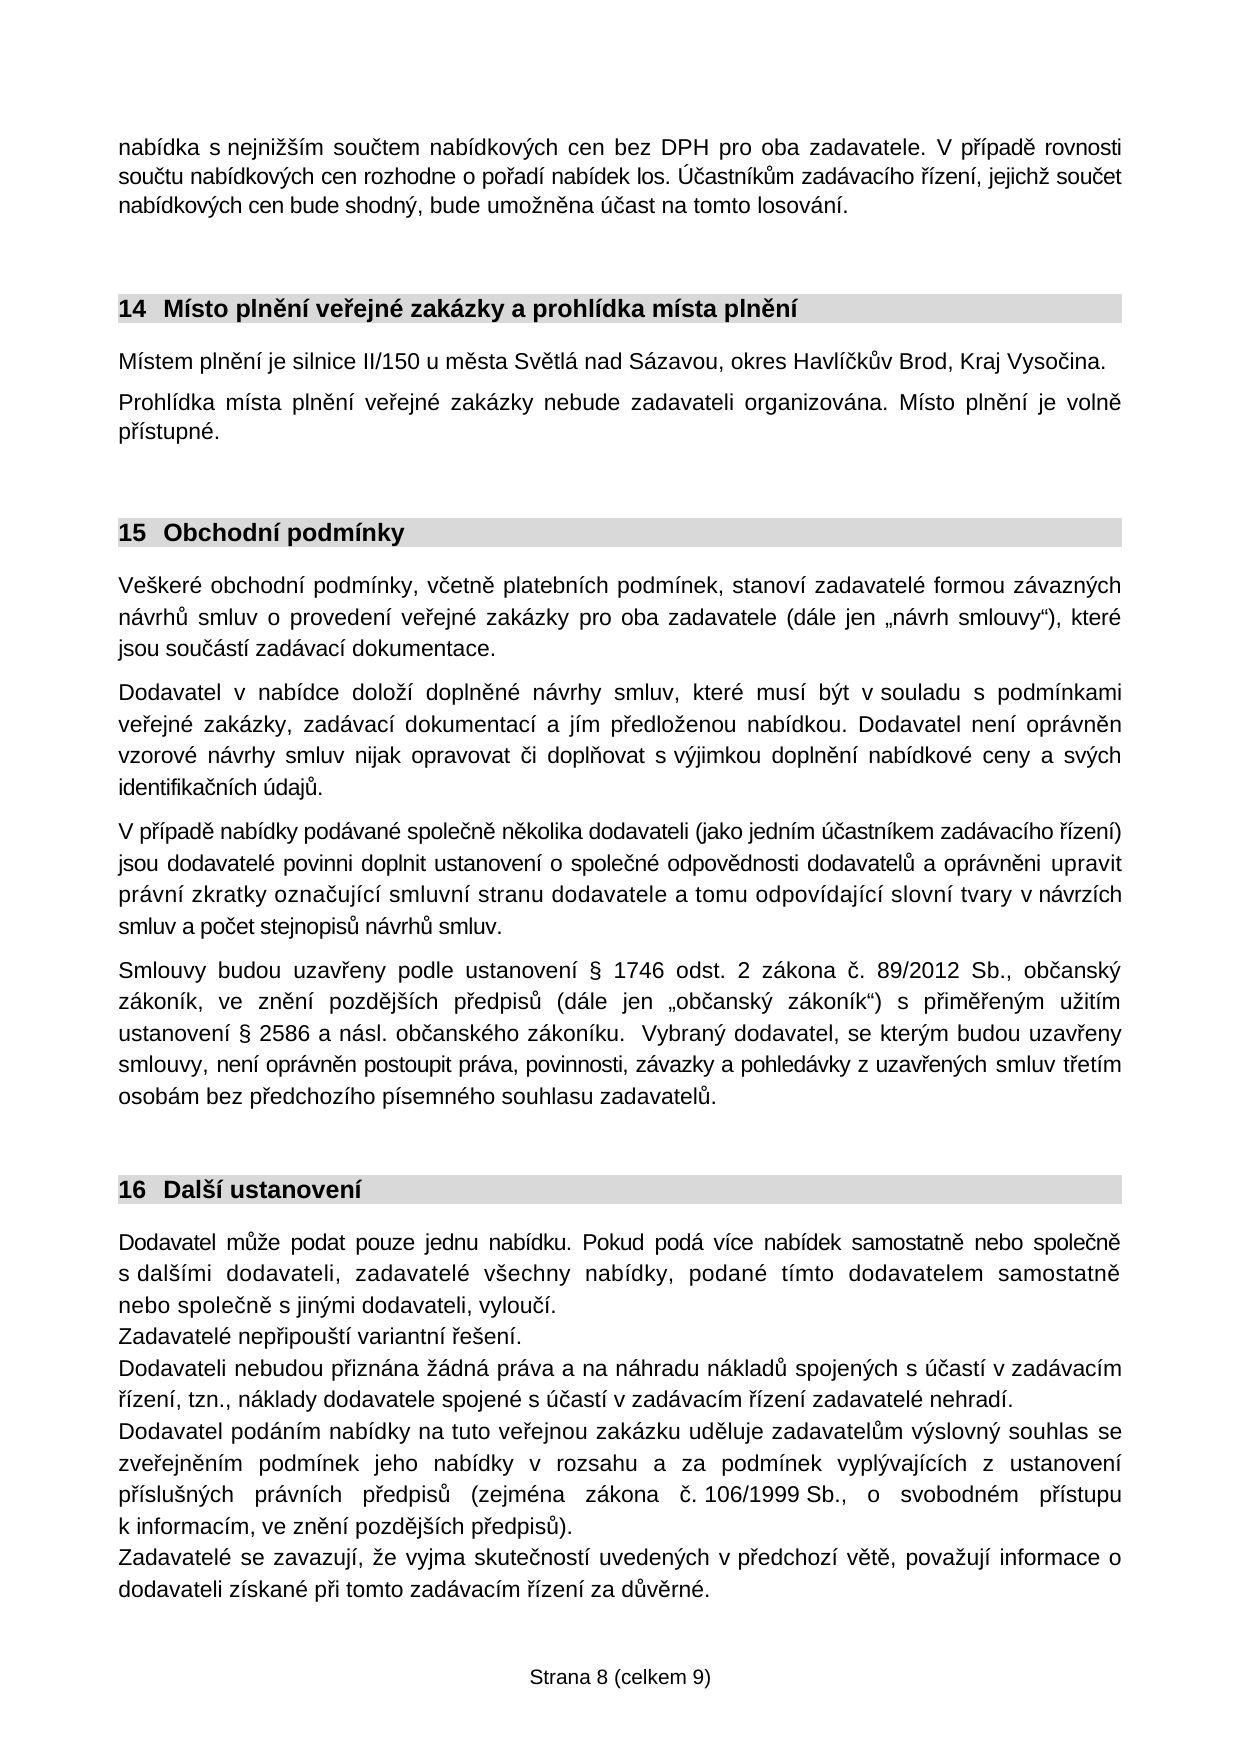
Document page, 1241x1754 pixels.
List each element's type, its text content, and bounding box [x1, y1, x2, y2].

text Smlouvy budou uzavřeny podle ustanovení § 1746 odst. 2 zákona č. 89/2012 Sb., občanský zákoník, ve znění pozdějších předpisů (dále jen „občanský zákoník“) s přiměřeným užitím ustanovení § 2586 a násl. občanského zákoníku. Vybraný dodavatel, se kterým budou uzavřeny smlouvy, není oprávněn postoupit práva, povinnosti, závazky a pohledávky z uzavřených smluv třetím osobám bez předchozího písemného souhlasu zadavatelů. [118, 957, 1122, 1109]
text Místem plnění je silnice II/150 u města Světlá nad Sázavou, okres Havlíčkův Brod, Kraj Vysočina. [118, 348, 1122, 374]
text V případě nabídky podávané společně několika dodavateli (jako jedním účastníkem zadávacího řízení) jsou dodavatelé povinni doplnit ustanovení o společné odpovědnosti dodavatelů a oprávněni upravit právní zkratky označující smluvní stranu dodavatele a tomu odpovídající slovní tvary v návrzích smluv a počet stejnopisů návrhů smluv. [118, 818, 1122, 939]
text Dodavatel může podat pouze jednu nabídku. Pokud podá více nabídek samostatně nebo společně s dalšími dodavateli, zadavatelé všechny nabídky, podané tímto dodavatelem samostatně nebo společně s jinými dodavateli, vyloučí. [118, 1229, 1122, 1318]
subtitle Další ustanovení [118, 1175, 1122, 1204]
text Dodavatel v nabídce doloží doplněné návrhy smluv, které musí být v souladu s podmínkami veřejné zakázky, zadávací dokumentací a jím předloženou nabídkou. Dodavatel není oprávněn vzorové návrhy smluv nijak opravovat či doplňovat s výjimkou doplnění nabídkové ceny a svých identifikačních údajů. [118, 679, 1122, 800]
subtitle Místo plnění veřejné zakázky a prohlídka místa plnění [118, 294, 1122, 323]
text Zadavatelé se zavazují, že vyjma skutečností uvedených v předchozí větě, považují informace o dodavateli získané při tomto zadávacím řízení za důvěrné. [118, 1544, 1122, 1602]
text Dodavateli nebudou přiznána žádná práva a na náhradu nákladů spojených s účastí v zadávacím řízení, tzn., náklady dodavatele spojené s účastí v zadávacím řízení zadavatelé nehradí. [118, 1355, 1122, 1413]
text Dodavatel podáním nabídky na tuto veřejnou zakázku uděluje zadavatelům výslovný souhlas se zveřejněním podmínek jeho nabídky v rozsahu a za podmínek vyplývajících z ustanovení příslušných právních předpisů (zejména zákona č. 106/1999 Sb., o svobodném přístupu k informacím, ve znění pozdějších předpisů). [118, 1418, 1122, 1539]
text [118, 134, 1122, 218]
text Prohlídka místa plnění veřejné zakázky nebude zadavateli organizována. Místo plnění je volně přístupné. [118, 389, 1122, 444]
subtitle Obchodní podmínky [118, 518, 1122, 547]
text Zadavatelé nepřipouští variantní řešení. [118, 1323, 1122, 1350]
text Veškeré obchodní podmínky, včetně platebních podmínek, stanoví zadavatelé formou závazných návrhů smluv o provedení veřejné zakázky pro oba zadavatele (dále jen „návrh smlouvy“), které jsou součástí zadávací dokumentace. [118, 572, 1122, 661]
